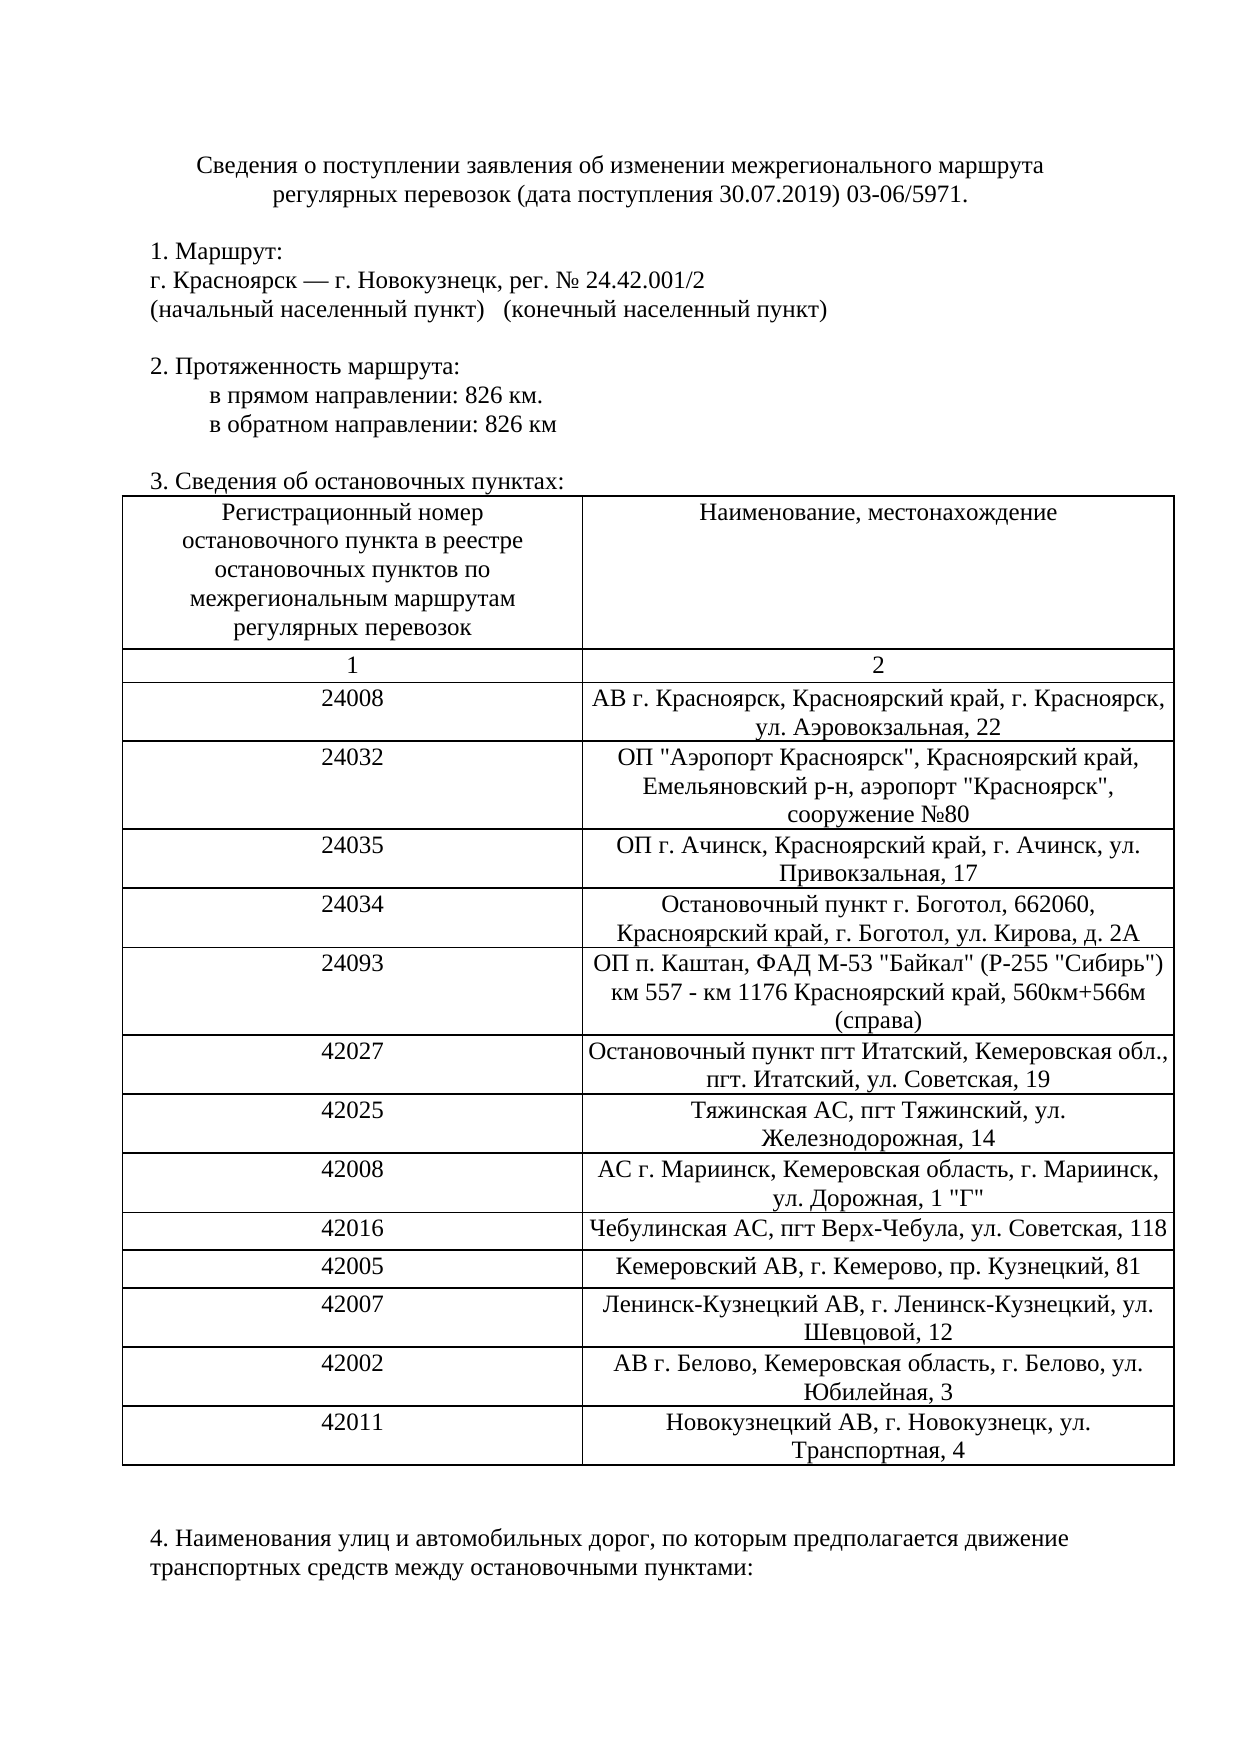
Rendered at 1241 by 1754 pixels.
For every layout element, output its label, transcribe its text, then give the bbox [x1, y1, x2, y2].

table_cell Кемеровский АВ, г. Кемерово, пр. Кузнецкий, 81 [583, 1251, 1173, 1287]
text в прямом направлении: 826 км. [150, 380, 1090, 409]
table_cell 42002 [123, 1348, 582, 1405]
table_cell Тяжинская АС, пгт Тяжинский, ул. Железнодорожная, 14 [583, 1095, 1173, 1152]
table_cell Ленинск-Кузнецкий АВ, г. Ленинск-Кузнецкий, ул. Шевцовой, 12 [583, 1289, 1173, 1346]
table_header Наименование, местонахождение [583, 497, 1173, 648]
table_cell 42016 [123, 1213, 582, 1249]
table_cell 42007 [123, 1289, 582, 1346]
table_cell Новокузнецкий АВ, г. Новокузнецк, ул. Транспортная, 4 [583, 1407, 1173, 1464]
table_cell 42025 [123, 1095, 582, 1152]
table_header Регистрационный номер остановочного пункта в реестре остановочных пунктов по межрегиональным маршрутам регулярных перевозок [123, 497, 582, 648]
text (начальный населенный пункт) (конечный населенный пункт) [150, 294, 1090, 322]
text Сведения о поступлении заявления об изменении межрегионального маршрута регулярных перевозок (дата поступления 30.07.2019) 03-06/5971. [150, 150, 1090, 207]
text 2. Протяженность маршрута: [150, 351, 1090, 380]
table_cell 42011 [123, 1407, 582, 1464]
table_cell 24032 [123, 742, 582, 828]
text 1. Маршрут: [150, 236, 1090, 265]
table_cell ОП п. Каштан, ФАД М-53 "Байкал" (Р-255 "Сибирь") км 557 - км 1176 Красноярский край, 560км+566м (справа) [583, 948, 1173, 1034]
table_cell АС г. Мариинск, Кемеровская область, г. Мариинск, ул. Дорожная, 1 "Г" [583, 1154, 1173, 1211]
table_cell 42027 [123, 1036, 582, 1093]
table_cell Остановочный пункт пгт Итатский, Кемеровская обл., пгт. Итатский, ул. Советская, 19 [583, 1036, 1173, 1093]
table_cell 24093 [123, 948, 582, 1034]
text 4. Наименования улиц и автомобильных дорог, по которым предполагается движение транспортных средств между остановочными пунктами: [150, 1523, 1090, 1581]
table_cell АВ г. Белово, Кемеровская область, г. Белово, ул. Юбилейная, 3 [583, 1348, 1173, 1405]
text в обратном направлении: 826 км [150, 409, 1090, 437]
table_cell Чебулинская АС, пгт Верх-Чебула, ул. Советская, 118 [583, 1213, 1173, 1249]
table_cell 42008 [123, 1154, 582, 1211]
table_cell 1 [123, 650, 582, 681]
table_cell 2 [583, 650, 1173, 681]
text 3. Сведения об остановочных пунктах: [150, 466, 1090, 495]
table_cell 24008 [123, 683, 582, 740]
table_cell 24035 [123, 830, 582, 887]
table_cell 42005 [123, 1251, 582, 1287]
table_cell Остановочный пункт г. Боготол, 662060, Красноярский край, г. Боготол, ул. Кирова, д. 2А [583, 889, 1173, 946]
table_cell ОП "Аэропорт Красноярск", Красноярский край, Емельяновский р-н, аэропорт "Красноярск", сооружение №80 [583, 742, 1173, 828]
table_cell ОП г. Ачинск, Красноярский край, г. Ачинск, ул. Привокзальная, 17 [583, 830, 1173, 887]
table_cell 24034 [123, 889, 582, 946]
text г. Красноярск — г. Новокузнецк, рег. № 24.42.001/2 [150, 265, 1090, 294]
table_cell АВ г. Красноярск, Красноярский край, г. Красноярск, ул. Аэровокзальная, 22 [583, 683, 1173, 740]
